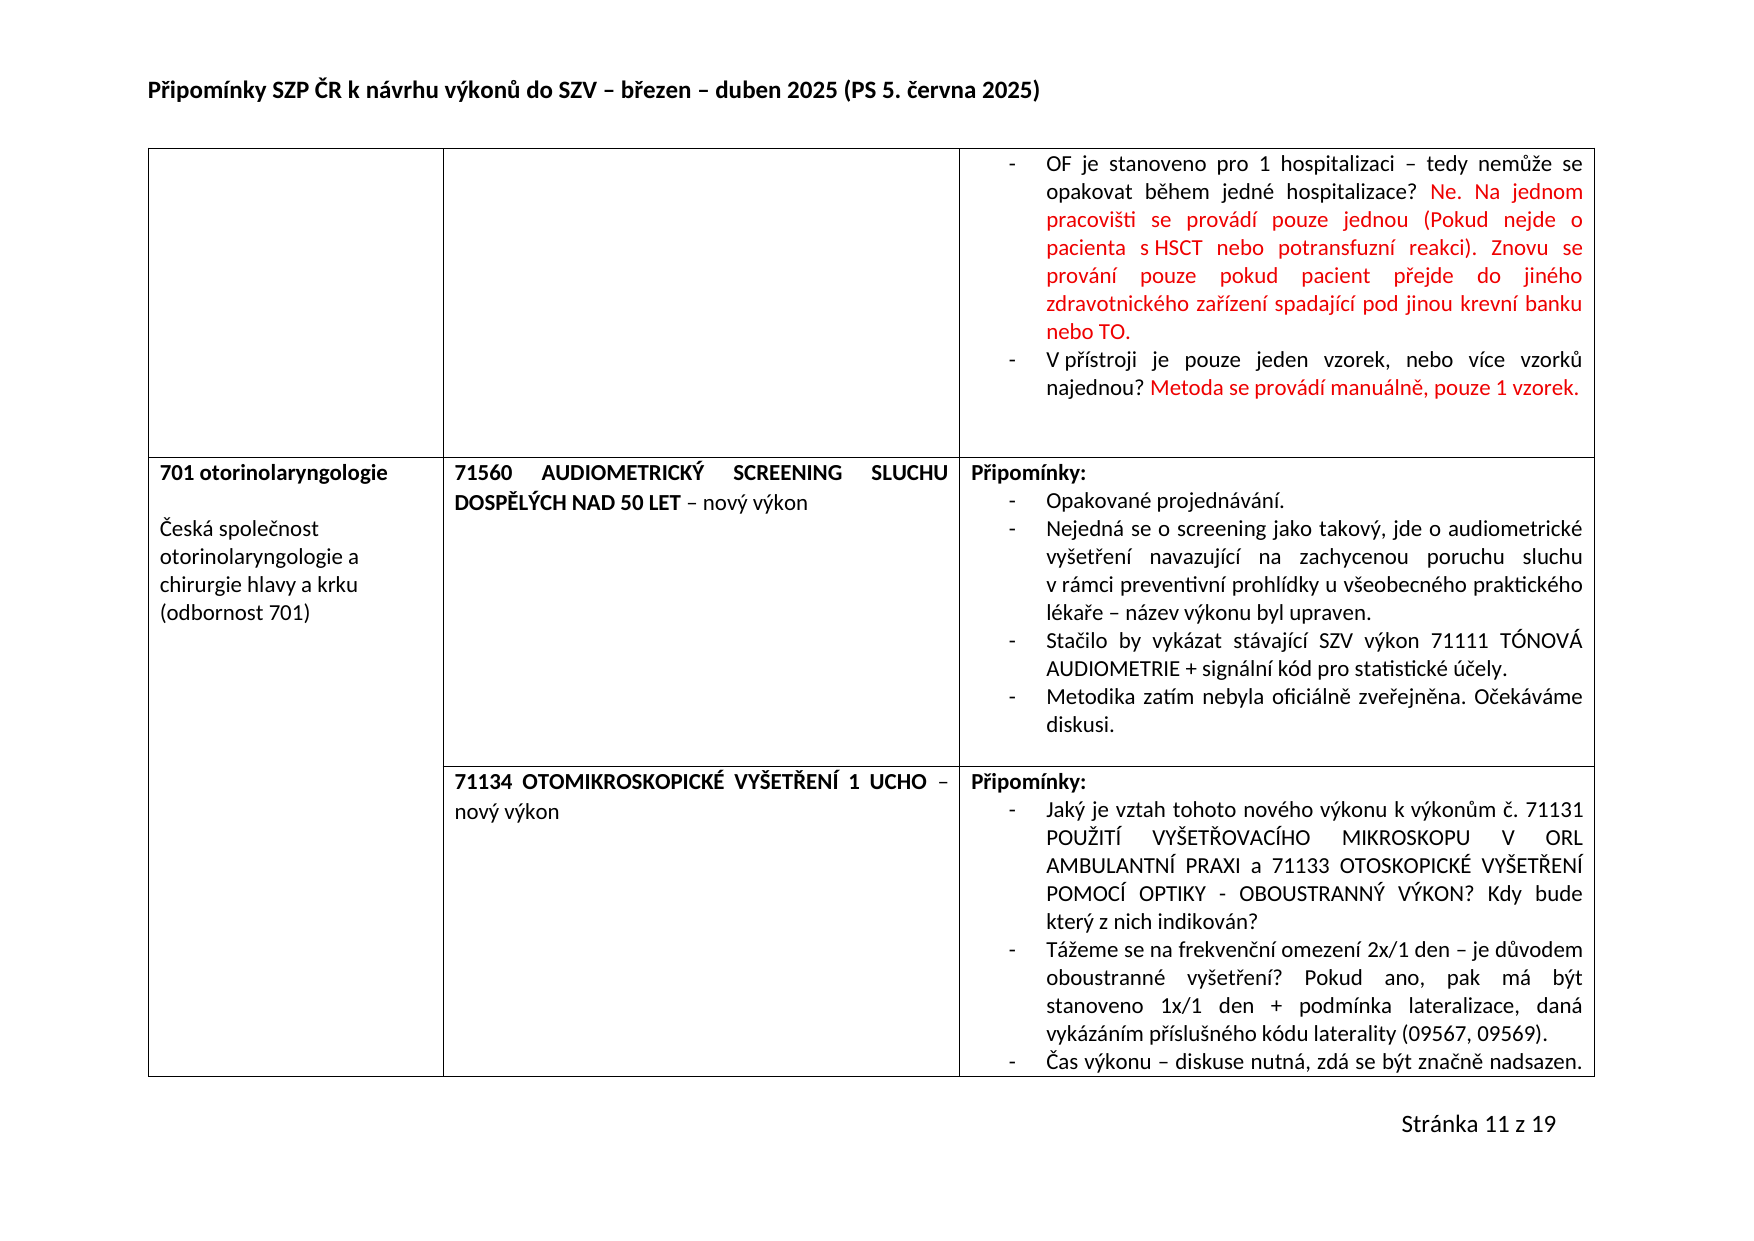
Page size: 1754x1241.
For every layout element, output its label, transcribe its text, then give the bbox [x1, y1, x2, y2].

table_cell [960, 149, 1594, 457]
table_cell Připomínky: Opakované projednávání. Nejedná se o screening jako takový, jde o audiometrické vyšetření navazující na zachycenou poruchu sluchu v rámci preventivní prohlídky u všeobecného praktického lékaře – název výkonu byl upraven. Stačilo by vykázat stávající SZV výkon 71111 TÓNOVÁ AUDIOMETRIE + signální kód pro statistické účely. Metodika zatím nebyla oficiálně zveřejněna. Očekáváme diskusi. [960, 458, 1594, 766]
table_cell 71560 AUDIOMETRICKÝ SCREENING SLUCHU DOSPĚLÝCH NAD 50 LET – nový výkon [444, 458, 959, 766]
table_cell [444, 767, 959, 1076]
table_cell 701 otorinolaryngologie Česká společnost otorinolaryngologie a chirurgie hlavy a krku (odbornost 701) [149, 458, 443, 1076]
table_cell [444, 149, 959, 457]
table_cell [960, 767, 1594, 1076]
